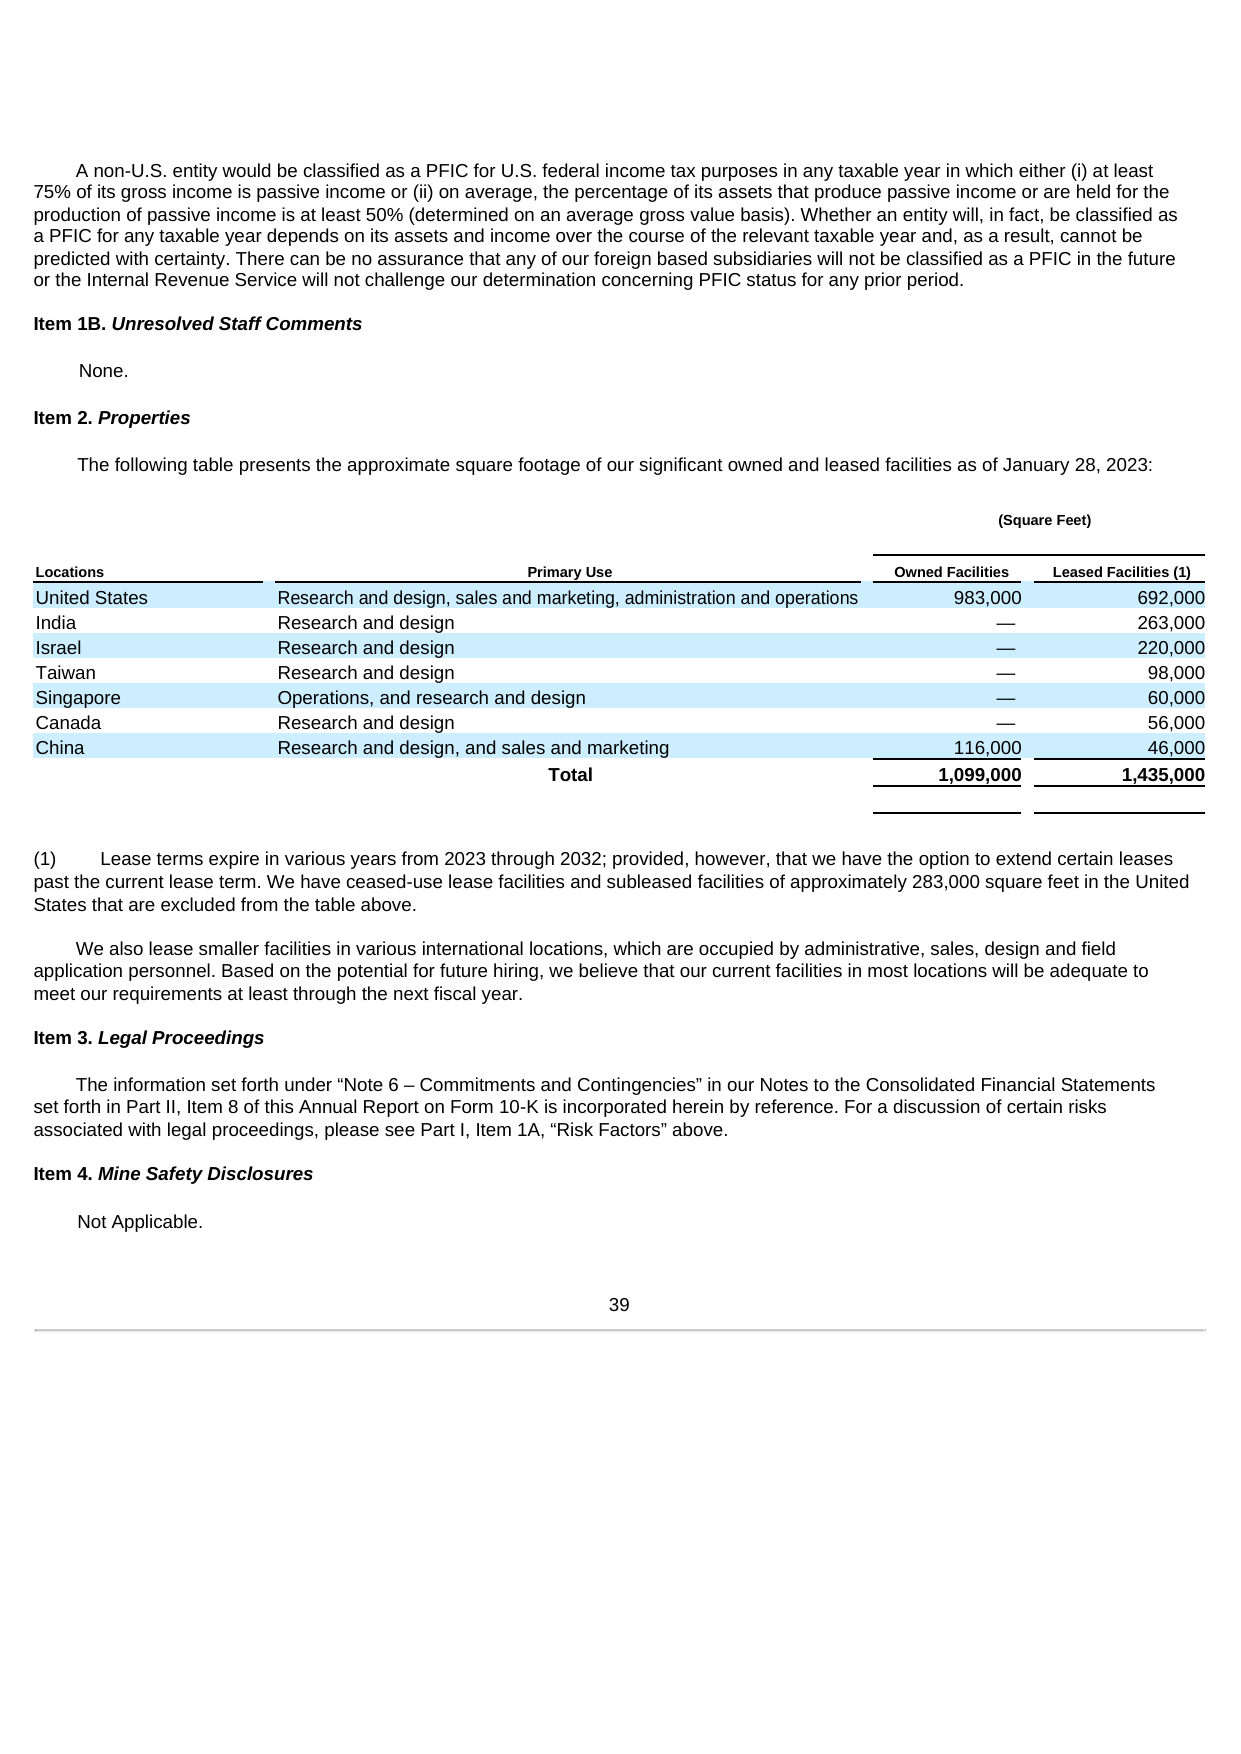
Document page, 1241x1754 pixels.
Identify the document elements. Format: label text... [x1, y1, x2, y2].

picture [32, 1326, 1207, 1334]
text The following table presents the approximate square footage of our significant owned and leased facilities as of January 28, 2023: [77, 454, 1205, 476]
text The information set forth under “Note 6 – Commitments and Contingencies” in our Notes to the Consolidated Financial Statements set forth in Part II, Item 8 of this Annual Report on Form 10-K is incorporated herein by reference. For a discussion of certain risks associated with legal proceedings, please see Part I, Item 1A, “Risk Factors” above. [33, 1073, 1184, 1141]
text Item 3. Legal Proceedings [33, 1026, 1205, 1048]
text Item 1B. Unresolved Staff Comments [33, 313, 1205, 334]
text None. [33, 360, 174, 381]
text 39 [33, 1294, 1205, 1315]
text Not Applicable. [77, 1211, 1205, 1232]
text A non-U.S. entity would be classified as a PFIC for U.S. federal income tax purposes in any taxable year in which either (i) at least 75% of its gross income is passive income or (ii) on average, the percentage of its assets that produce passive income or are held for the production of passive income is at least 50% (determined on an average gross value basis). Whether an entity will, in fact, be classified as a PFIC for any taxable year depends on its assets and income over the course of the relevant taxable year and, as a result, cannot be predicted with certainty. There can be no assurance that any of our foreign based subsidiaries will not be classified as a PFIC in the future or the Internal Revenue Service will not challenge our determination concerning PFIC status for any prior period. [33, 159, 1188, 291]
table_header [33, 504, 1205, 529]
text Item 2. Properties [33, 407, 1205, 429]
list Lease terms expire in various years from 2023 through 2032; provided, however, that we have the option to extend certain leases past the current lease term. We have ceased-use lease facilities and subleased facilities of approximately 283,000 square feet in the United States that are excluded from the table above. [33, 848, 1205, 915]
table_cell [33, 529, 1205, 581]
text Item 4. Mine Safety Disclosures [33, 1162, 1205, 1184]
text We also lease smaller facilities in various international locations, which are occupied by administrative, sales, design and field application personnel. Based on the potential for future hiring, we believe that our current facilities in most locations will be adequate to meet our requirements at least through the next fiscal year. [33, 937, 1194, 1004]
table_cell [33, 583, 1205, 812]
